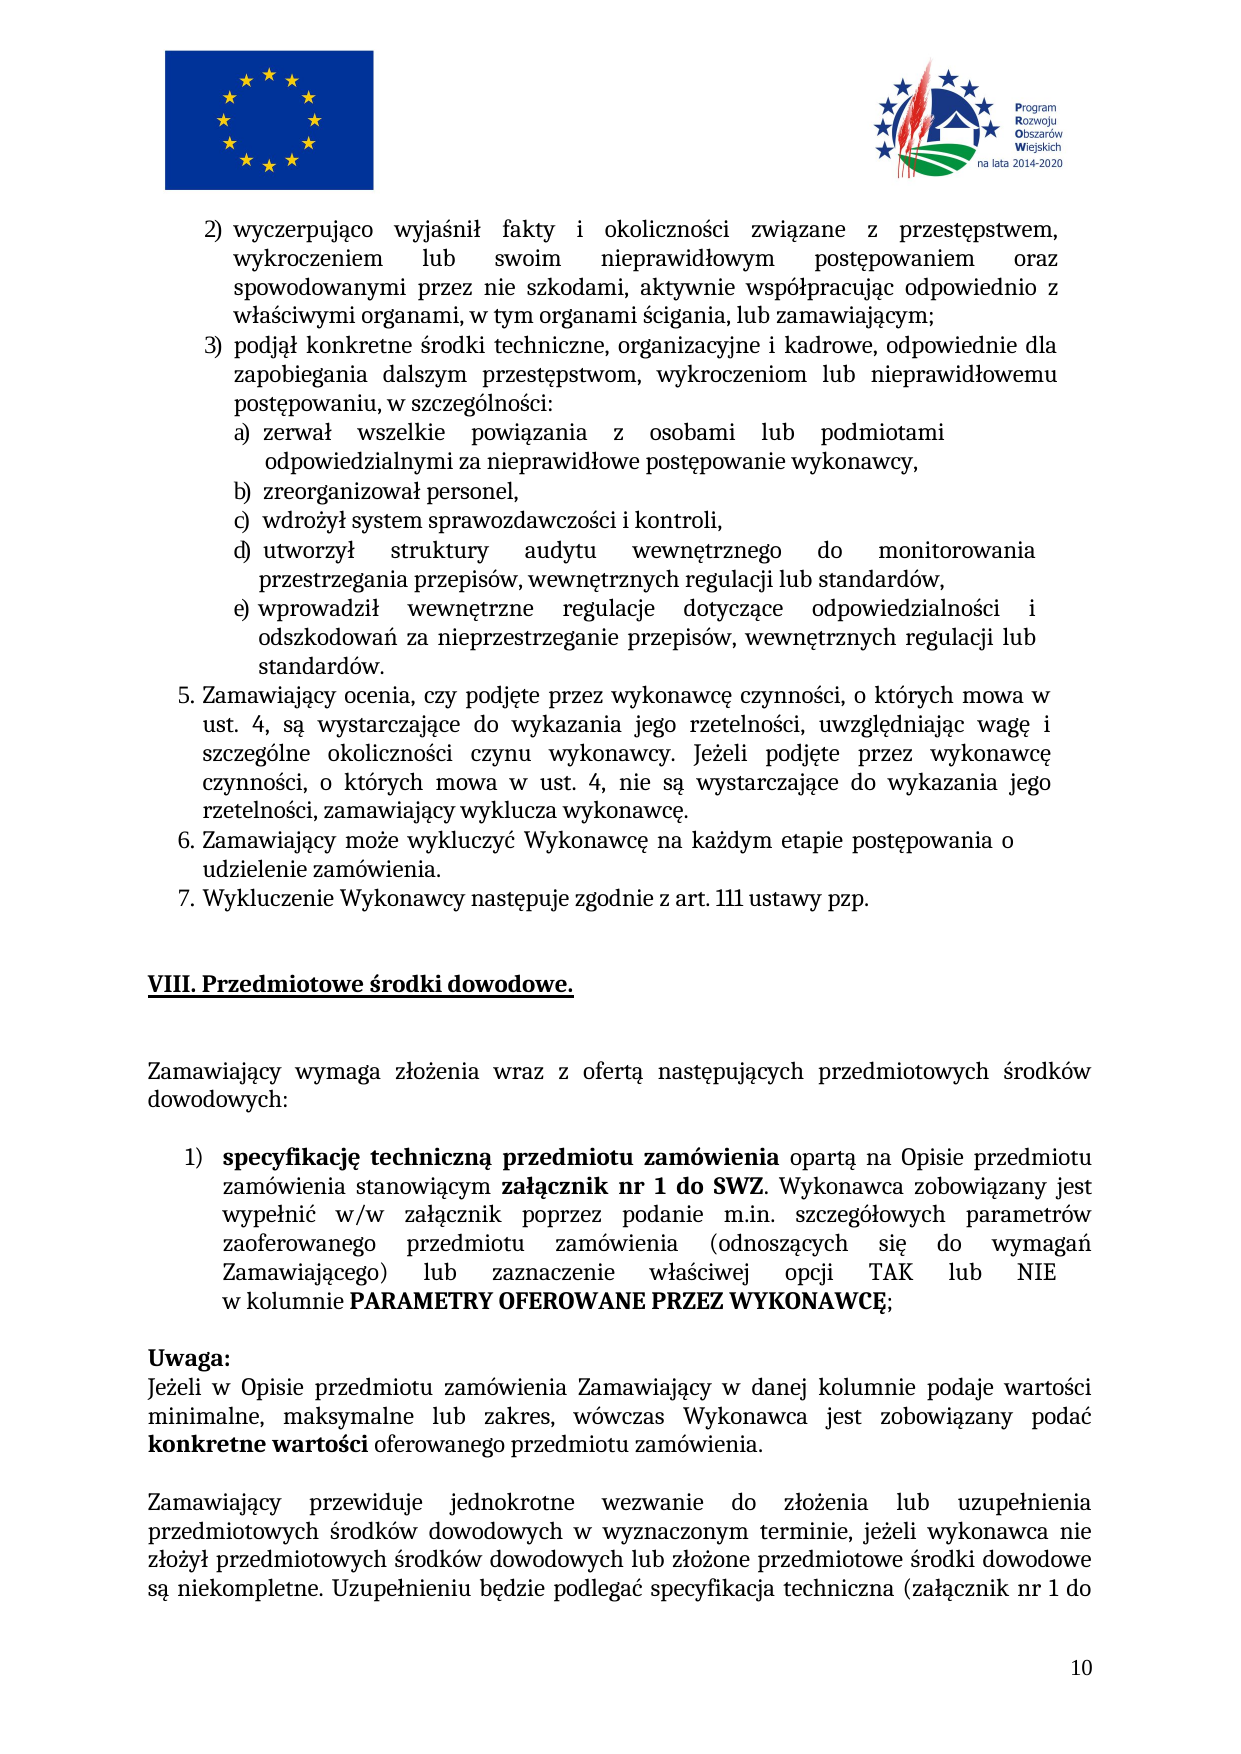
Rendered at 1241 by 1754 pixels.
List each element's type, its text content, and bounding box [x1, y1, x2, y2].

text VIII. Przedmiotowe środki dowodowe. [148, 970, 1093, 999]
list wdrożył system sprawozdawczości i kontroli, [233, 505, 1093, 535]
list zerwał wszelkie powiązania z osobami lub podmiotami odpowiedzialnymi za nieprawidłowe postępowanie wykonawcy, [234, 417, 945, 476]
list Wykluczenie Wykonawcy następuje zgodnie z art. 111 ustawy pzp. [177, 883, 1093, 913]
list specyfikację techniczną przedmiotu zamówienia opartą na Opisie przedmiotu zamówienia stanowiącym załącznik nr 1 do SWZ. Wykonawca zobowiązany jest wypełnić w/w załącznik poprzez podanie m.in. szczegółowych parametrów zaoferowanego przedmiotu zamówienia (odnoszących się do wymagań Zamawiającego) lub zaznaczenie właściwej opcji TAK lub NIE w kolumnie PARAMETRY OFEROWANE PRZEZ WYKONAWCĘ; [185, 1143, 1093, 1315]
picture [147, 25, 1081, 215]
text Zamawiający wymaga złożenia wraz z ofertą następujących przedmiotowych środków dowodowych: [148, 1057, 1093, 1114]
list Zamawiający może wykluczyć Wykonawcę na każdym etapie postępowania o udzielenie zamówienia. [177, 825, 1014, 883]
list podjął konkretne środki techniczne, organizacyjne i kadrowe, odpowiednie dla zapobiegania dalszym przestępstwom, wykroczeniom lub nieprawidłowemu postępowaniu, w szczególności: [204, 330, 1058, 417]
text Jeżeli w Opisie przedmiotu zamówienia Zamawiający w danej kolumnie podaje wartości minimalne, maksymalne lub zakres, wówczas Wykonawca jest zobowiązany podać konkretne wartości oferowanego przedmiotu zamówienia. [148, 1373, 1093, 1459]
text Uwaga: [148, 1344, 1093, 1373]
list wprowadził wewnętrzne regulacje dotyczące odpowiedzialności i odszkodowań za nieprzestrzeganie przepisów, wewnętrznych regulacji lub standardów. [233, 593, 1037, 680]
list zreorganizował personel, [233, 476, 1093, 505]
list utworzył struktury audytu wewnętrznego do monitorowania przestrzegania przepisów, wewnętrznych regulacji lub standardów, [233, 535, 1037, 593]
list Zamawiający ocenia, czy podjęte przez wykonawcę czynności, o których mowa w ust. 4, są wystarczające do wykazania jego rzetelności, uwzględniając wagę i szczególne okoliczności czynu wykonawcy. Jeżeli podjęte przez wykonawcę czynności, o których mowa w ust. 4, nie są wystarczające do wykazania jego rzetelności, zamawiający wyklucza wykonawcę. [177, 680, 1052, 825]
list wyczerpująco wyjaśnił fakty i okoliczności związane z przestępstwem, wykroczeniem lub swoim nieprawidłowym postępowaniem oraz spowodowanymi przez nie szkodami, aktywnie współpracując odpowiednio z właściwymi organami, w tym organami ścigania, lub zamawiającym; [204, 215, 1059, 330]
